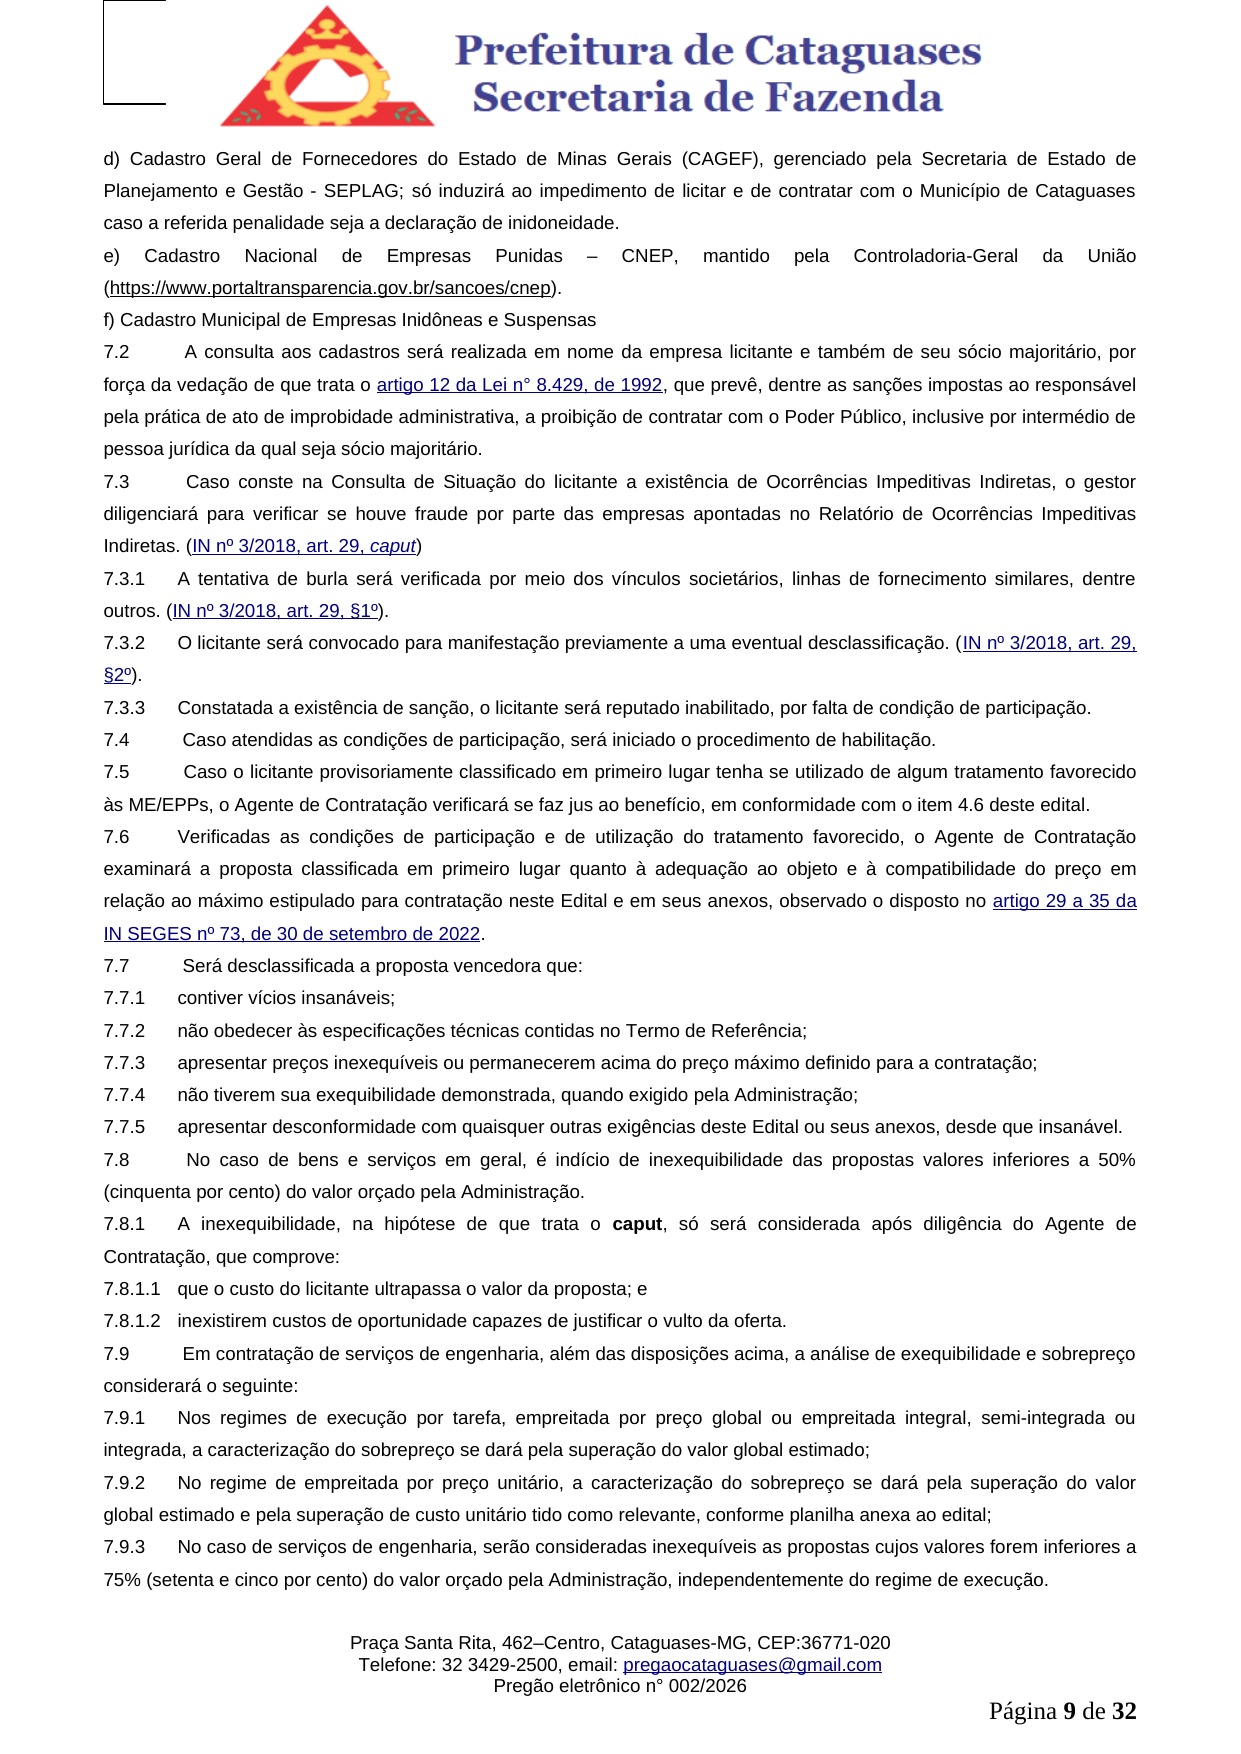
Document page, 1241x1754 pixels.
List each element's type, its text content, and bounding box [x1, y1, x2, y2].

list No regime de empreitada por preço unitário, a caracterização do sobrepreço se dará pela superação do valor global estimado e pela superação de custo unitário tido como relevante, conforme planilha anexa ao edital; [103, 1471, 1137, 1525]
list e) Cadastro Nacional de Empresas Punidas – CNEP, mantido pela Controladoria-Geral da União (https://www.portaltransparencia.gov.br/sancoes/cnep). [103, 244, 1137, 298]
list A tentativa de burla será verificada por meio dos vínculos societários, linhas de fornecimento similares, dentre outros. (IN nº 3/2018, art. 29, §1º). [103, 567, 1137, 621]
list Em contratação de serviços de engenharia, além das disposições acima, a análise de exequibilidade e sobrepreço considerará o seguinte: [103, 1342, 1137, 1396]
list Será desclassificada a proposta vencedora que: [103, 955, 1137, 976]
list Caso conste na Consulta de Situação do licitante a existência de Ocorrências Impeditivas Indiretas, o gestor diligenciará para verificar se houve fraude por parte das empresas apontadas no Relatório de Ocorrências Impeditivas Indiretas. (IN nº 3/2018, art. 29, caput) [103, 470, 1137, 557]
list apresentar desconformidade com quaisquer outras exigências deste Edital ou seus anexos, desde que insanável. [103, 1116, 1137, 1138]
list O licitante será convocado para manifestação previamente a uma eventual desclassificação. (IN nº 3/2018, art. 29, §2º). [103, 632, 1137, 686]
list inexistirem custos de oportunidade capazes de justificar o vulto da oferta. [103, 1310, 1137, 1332]
list não tiverem sua exequibilidade demonstrada, quando exigido pela Administração; [103, 1084, 1137, 1106]
list f) Cadastro Municipal de Empresas Inidôneas e Suspensas [103, 309, 1137, 331]
list Verificadas as condições de participação e de utilização do tratamento favorecido, o Agente de Contratação examinará a proposta classificada em primeiro lugar quanto à adequação ao objeto e à compatibilidade do preço em relação ao máximo estipulado para contratação neste Edital e em seus anexos, observado o disposto no artigo 29 a 35 da IN SEGES nº 73, de 30 de setembro de 2022. [103, 826, 1137, 944]
list Caso atendidas as condições de participação, será iniciado o procedimento de habilitação. [103, 729, 1137, 750]
list Constatada a existência de sanção, o licitante será reputado inabilitado, por falta de condição de participação. [103, 696, 1137, 718]
list não obedecer às especificações técnicas contidas no Termo de Referência; [103, 1019, 1137, 1041]
list Caso o licitante provisoriamente classificado em primeiro lugar tenha se utilizado de algum tratamento favorecido às ME/EPPs, o Agente de Contratação verificará se faz jus ao benefício, em conformidade com o item 4.6 deste edital. [103, 761, 1137, 815]
list apresentar preços inexequíveis ou permanecerem acima do preço máximo definido para a contratação; [103, 1052, 1137, 1073]
list A consulta aos cadastros será realizada em nome da empresa licitante e também de seu sócio majoritário, por força da vedação de que trata o artigo 12 da Lei n° 8.429, de 1992, que prevê, dentre as sanções impostas ao responsável pela prática de ato de improbidade administrativa, a proibição de contratar com o Poder Público, inclusive por intermédio de pessoa jurídica da qual seja sócio majoritário. [103, 341, 1137, 460]
list A inexequibilidade, na hipótese de que trata o caput, só será considerada após diligência do Agente de Contratação, que comprove: [103, 1213, 1137, 1267]
list Nos regimes de execução por tarefa, empreitada por preço global ou empreitada integral, semi-integrada ou integrada, a caracterização do sobrepreço se dará pela superação do valor global estimado; [103, 1407, 1137, 1461]
list d) Cadastro Geral de Fornecedores do Estado de Minas Gerais (CAGEF), gerenciado pela Secretaria de Estado de Planejamento e Gestão - SEPLAG; só induzirá ao impedimento de licitar e de contratar com o Município de Cataguases caso a referida penalidade seja a declaração de inidoneidade. [103, 147, 1137, 234]
list No caso de bens e serviços em geral, é indício de inexequibilidade das propostas valores inferiores a 50% (cinquenta por cento) do valor orçado pela Administração. [103, 1148, 1137, 1202]
list contiver vícios insanáveis; [103, 987, 1137, 1009]
list que o custo do licitante ultrapassa o valor da proposta; e [103, 1278, 1137, 1299]
picture [165, 0, 1075, 148]
list No caso de serviços de engenharia, serão consideradas inexequíveis as propostas cujos valores forem inferiores a 75% (setenta e cinco por cento) do valor orçado pela Administração, independentemente do regime de execução. [103, 1536, 1137, 1590]
